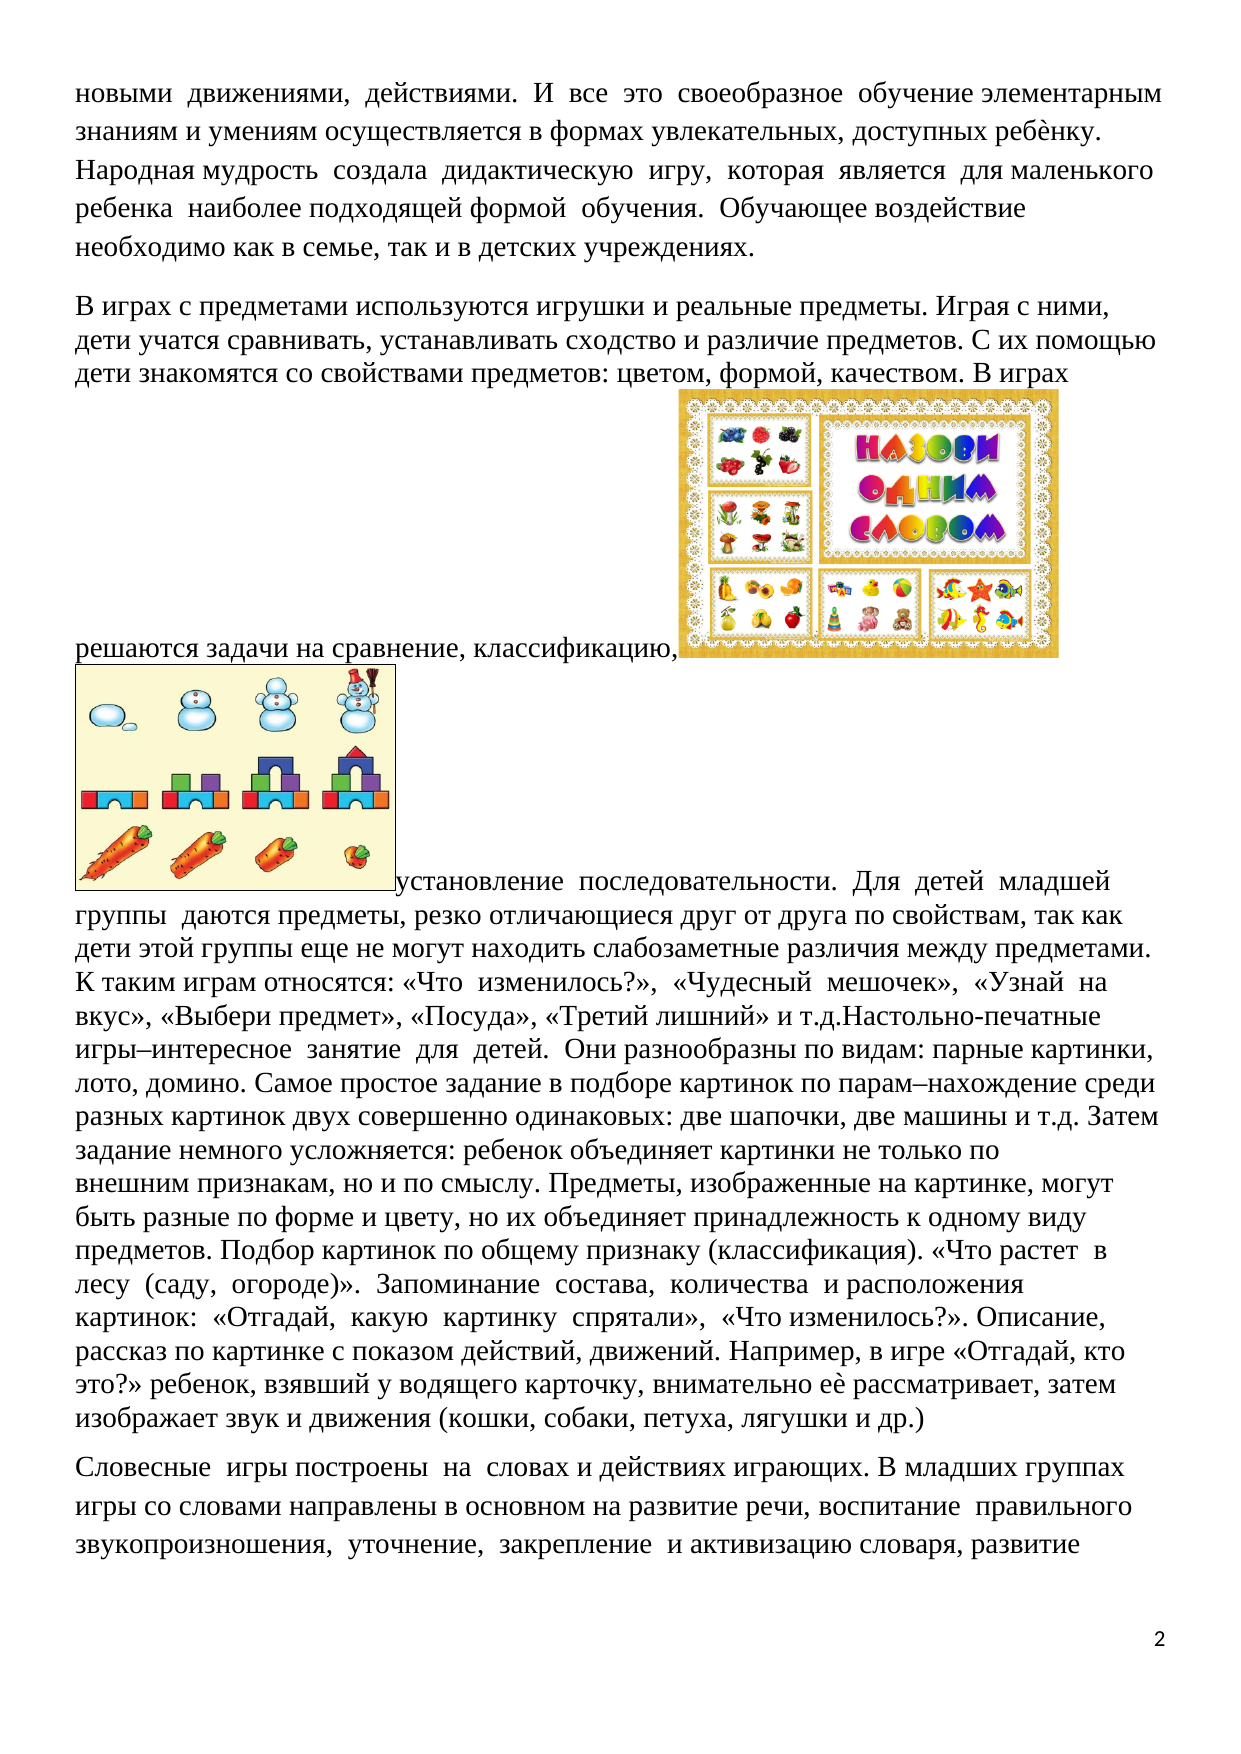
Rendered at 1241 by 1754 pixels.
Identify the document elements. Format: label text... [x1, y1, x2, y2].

text В играх с предметами используются игрушки и реальные предметы. Играя с ними, дети учатся сравнивать, устанавливать сходство и различие предметов. С их помощью дети знакомятся со свойствами предметов: цветом, формой, качеством. В играх решаются задачи на сравнение, классификацию,установление последовательности. Для детей младшей группы даются предметы, резко отличающиеся друг от друга по свойствам, так как дети этой группы еще не могут находить слабозаметные различия между предметами. К таким играм относятся: «Что изменилось?», «Чудесный мешочек», «Узнай на вкус», «Выбери предмет», «Посуда», «Третий лишний» и т.д.Настольно-печатные игры–интересное занятие для детей. Они разнообразны по видам: парные картинки, лото, домино. Самое простое задание в подборе картинок по парам–нахождение среди разных картинок двух совершенно одинаковых: две шапочки, две машины и т.д. Затем задание немного усложняется: ребенок объединяет картинки не только по внешним признакам, но и по смыслу. Предметы, изображенные на картинке, могут быть разные по форме и цвету, но их объединяет принадлежность к одному виду предметов. Подбор картинок по общему признаку (классификация). «Что растет в лесу (саду, огороде)». Запоминание состава, количества и расположения картинок: «Отгадай, какую картинку спрятали», «Что изменилось?». Описание, рассказ по картинке с показом действий, движений. Например, в игре «Отгадай, кто это?» ребенок, взявший у водящего карточку, внимательно еѐ рассматривает, затем изображает звук и движения (кошки, собаки, петуха, лягушки и др.) [75, 288, 1165, 1434]
text новыми движениями, действиями. И все это своеобразное обучение элементарным знаниям и умениям осуществляется в формах увлекательных, доступных ребѐнку. Народная мудрость создала дидактическую игру, которая является для маленького ребенка наиболее подходящей формой обучения. Обучающее воздействие необходимо как в семье, так и в детских учреждениях. [75, 75, 1165, 263]
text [75, 1449, 1165, 1560]
picture [678, 389, 1059, 658]
picture [76, 665, 395, 890]
